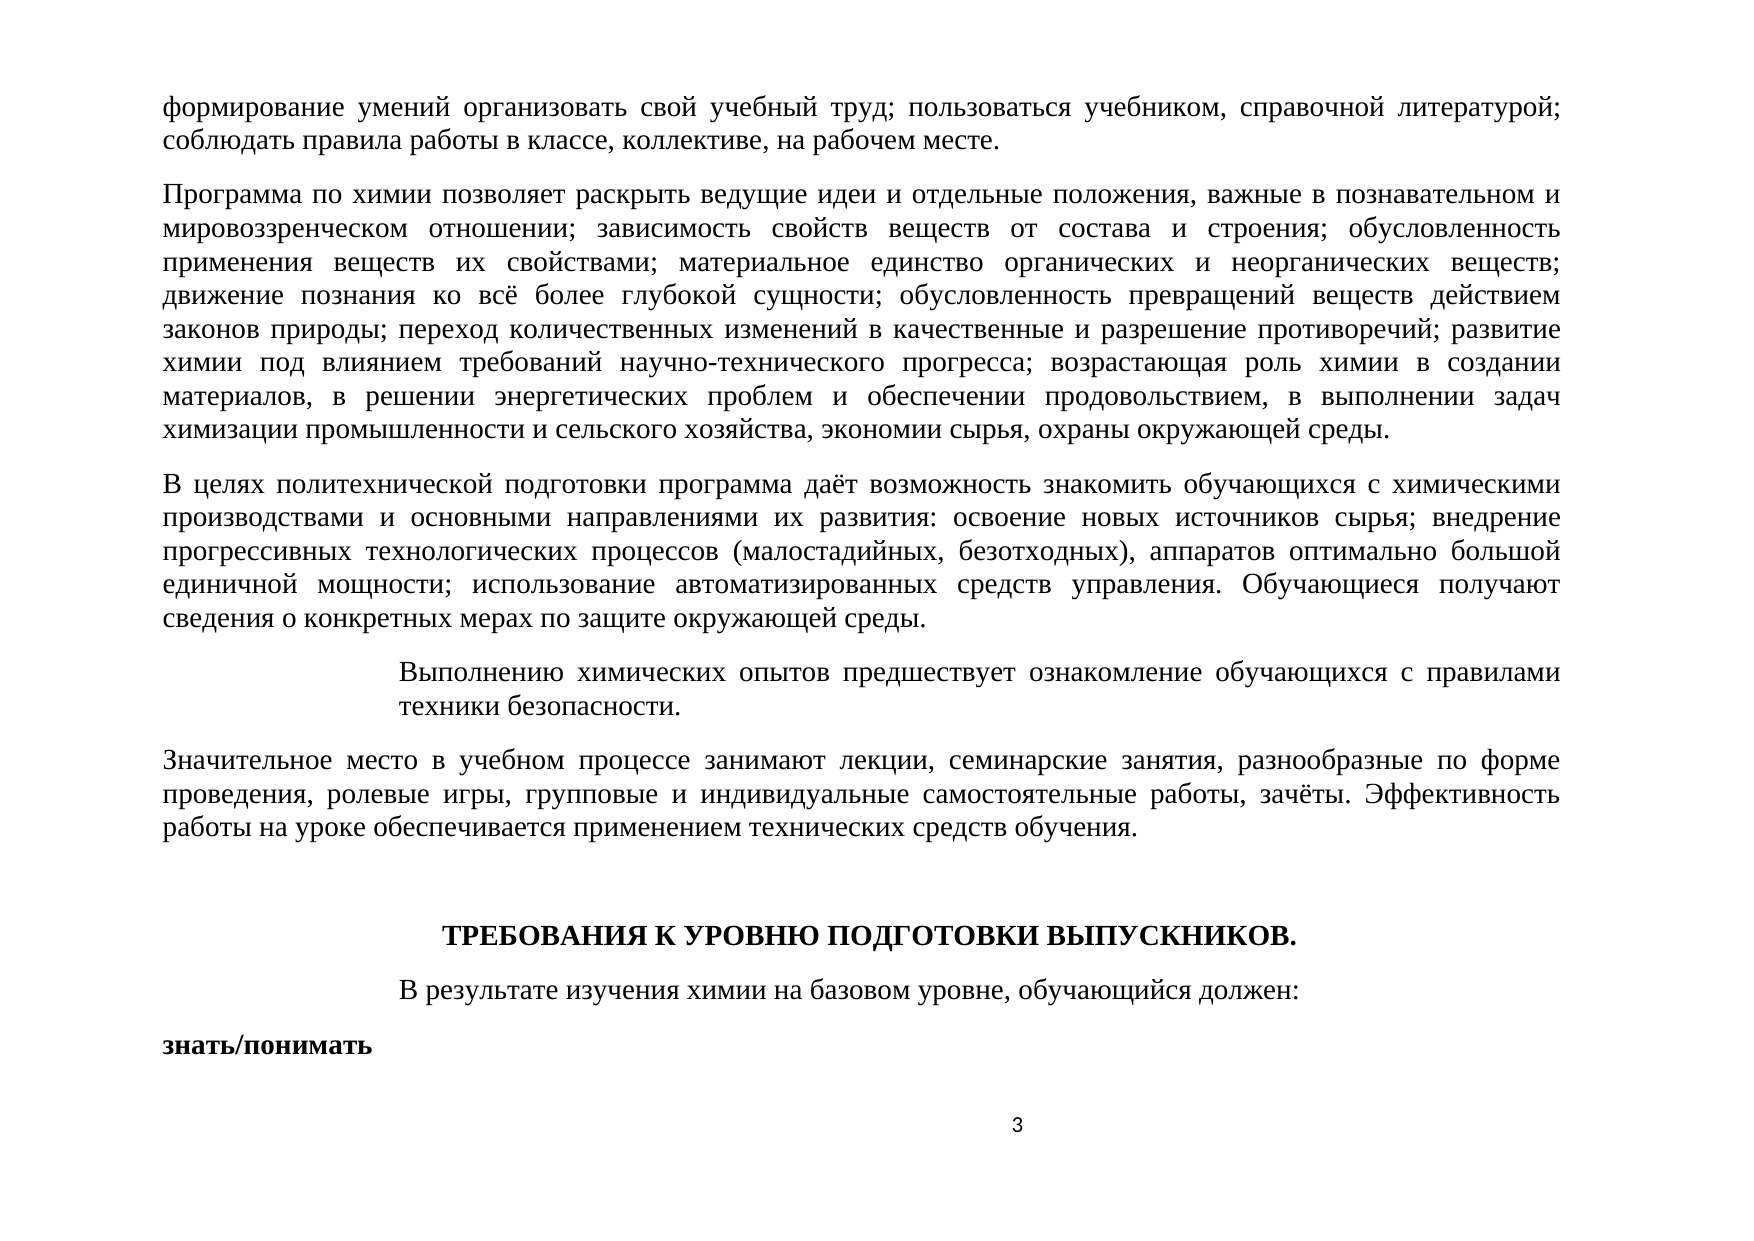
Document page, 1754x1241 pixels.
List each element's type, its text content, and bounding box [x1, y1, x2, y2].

text Значительное место в учебном процессе занимают лекции, семинарские занятия, разнообразные по форме проведения, ролевые игры, групповые и индивидуальные самостоятельные работы, зачёты. Эффективность работы на уроке обеспечивается применением технических средств обучения. [162, 742, 1562, 843]
text Программа по химии позволяет раскрыть ведущие идеи и отдельные положения, важные в познавательном и мировоззренческом отношении; зависимость свойств веществ от состава и строения; обусловленность применения веществ их свойствами; материальное единство органических и неорганических веществ; движение познания ко всё более глубокой сущности; обусловленность превращений веществ действием законов природы; переход количественных изменений в качественные и разрешение противоречий; развитие химии под влиянием требований научно-технического прогресса; возрастающая роль химии в создании материалов, в решении энергетических проблем и обеспечении продовольствием, в выполнении задач химизации промышленности и сельского хозяйства, экономии сырья, охраны окружающей среды. [162, 177, 1562, 445]
text ТРЕБОВАНИЯ К УРОВНЮ ПОДГОТОВКИ ВЫПУСКНИКОВ. [177, 918, 1562, 952]
text В результате изучения химии на базовом уровне, обучающийся должен: [399, 972, 1562, 1006]
text В целях политехнической подготовки программа даёт возможность знакомить обучающихся с химическими производствами и основными направлениями их развития: освоение новых источников сырья; внедрение прогрессивных технологических процессов (малостадийных, безотходных), аппаратов оптимально большой единичной мощности; использование автоматизированных средств управления. Обучающиеся получают сведения о конкретных мерах по защите окружающей среды. [162, 466, 1562, 633]
text формирование умений организовать свой учебный труд; пользоваться учебником, справочной литературой; соблюдать правила работы в классе, коллективе, на рабочем месте. [162, 89, 1562, 156]
text знать/понимать [103, 1027, 1562, 1060]
text Выполнению химических опытов предшествует ознакомление обучающихся с правилами техники безопасности. [399, 654, 1562, 721]
